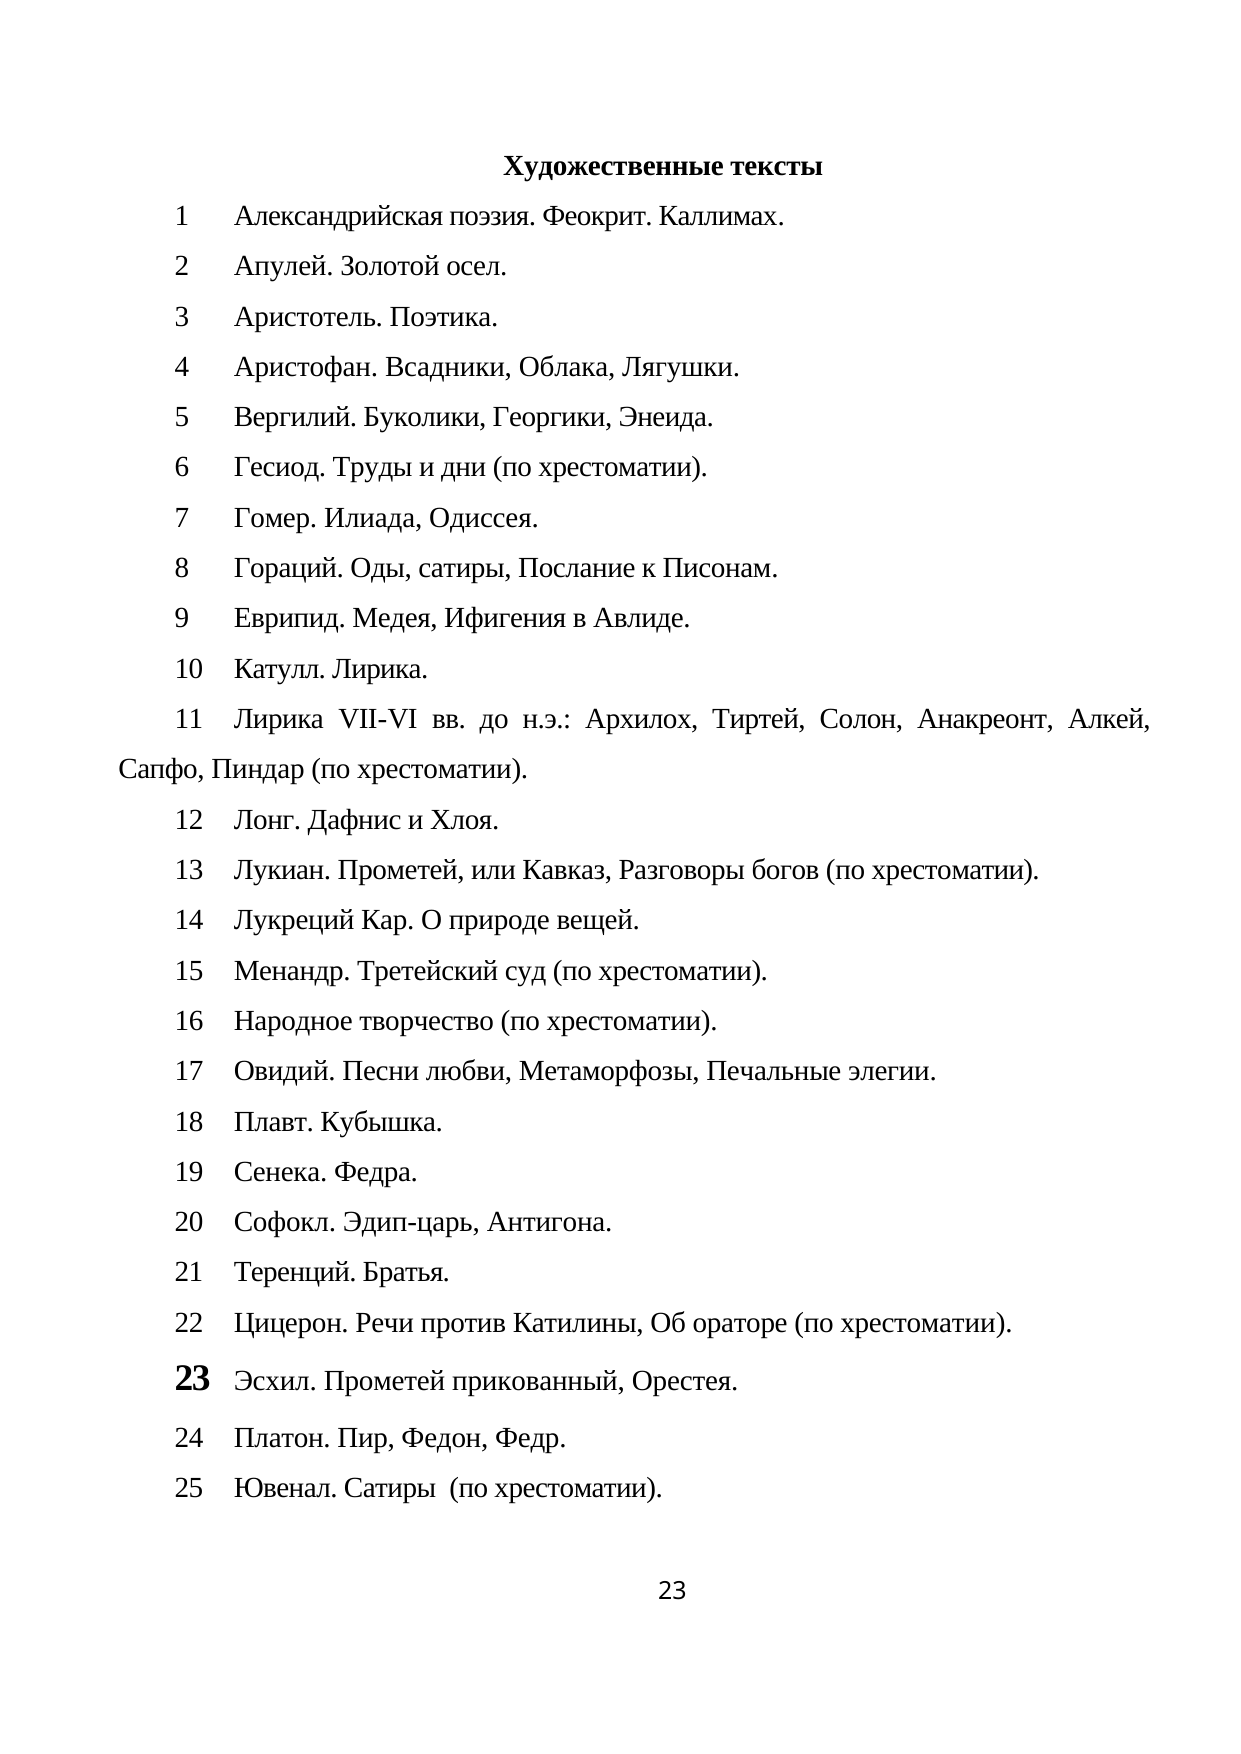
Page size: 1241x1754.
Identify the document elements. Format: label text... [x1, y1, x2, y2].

list Апулей. Золотой осел. [118, 248, 1152, 282]
list Менандр. Третейский суд (по хрестоматии). [118, 953, 1152, 986]
list Лирика VII-VI вв. до н.э.: Архилох, Тиртей, Солон, Анакреонт, Алкей, Сапфо, Пиндар (по хрестоматии). [118, 701, 1152, 785]
list Катулл. Лирика. [118, 651, 1152, 684]
list Теренций. Братья. [118, 1254, 1152, 1288]
list Цицерон. Речи против Катилины, Об ораторе (по хрестоматии). [118, 1305, 1152, 1338]
list Аристотель. Поэтика. [118, 299, 1152, 332]
list Гесиод. Труды и дни (по хрестоматии). [118, 449, 1152, 483]
list Аристофан. Всадники, Облака, Лягушки. [118, 349, 1152, 382]
list Гораций. Оды, сатиры, Послание к Писонам. [118, 550, 1152, 584]
list Эсхил. Прометей прикованный, Орестея. [118, 1355, 1152, 1398]
text Художественные тексты [118, 148, 1152, 181]
list Сенека. Федра. [118, 1154, 1152, 1187]
list Лонг. Дафнис и Хлоя. [118, 802, 1152, 835]
list Лукиан. Прометей, или Кавказ, Разговоры богов (по хрестоматии). [118, 852, 1152, 886]
list Александрийская поэзия. Феокрит. Каллимах. [118, 198, 1152, 232]
list Плавт. Кубышка. [118, 1104, 1152, 1137]
list Народное творчество (по хрестоматии). [118, 1003, 1152, 1037]
list Гомер. Илиада, Одиссея. [118, 500, 1152, 533]
list Еврипид. Медея, Ифигения в Авлиде. [118, 601, 1152, 634]
list Овидий. Песни любви, Метаморфозы, Печальные элегии. [118, 1053, 1152, 1087]
list Софокл. Эдип-царь, Антигона. [118, 1204, 1152, 1238]
list Вергилий. Буколики, Георгики, Энеида. [118, 399, 1152, 433]
list Платон. Пир, Федон, Федр. [118, 1420, 1152, 1453]
list Ювенал. Сатиры (по хрестоматии). [118, 1470, 1152, 1504]
list Лукреций Кар. О природе вещей. [118, 902, 1152, 936]
